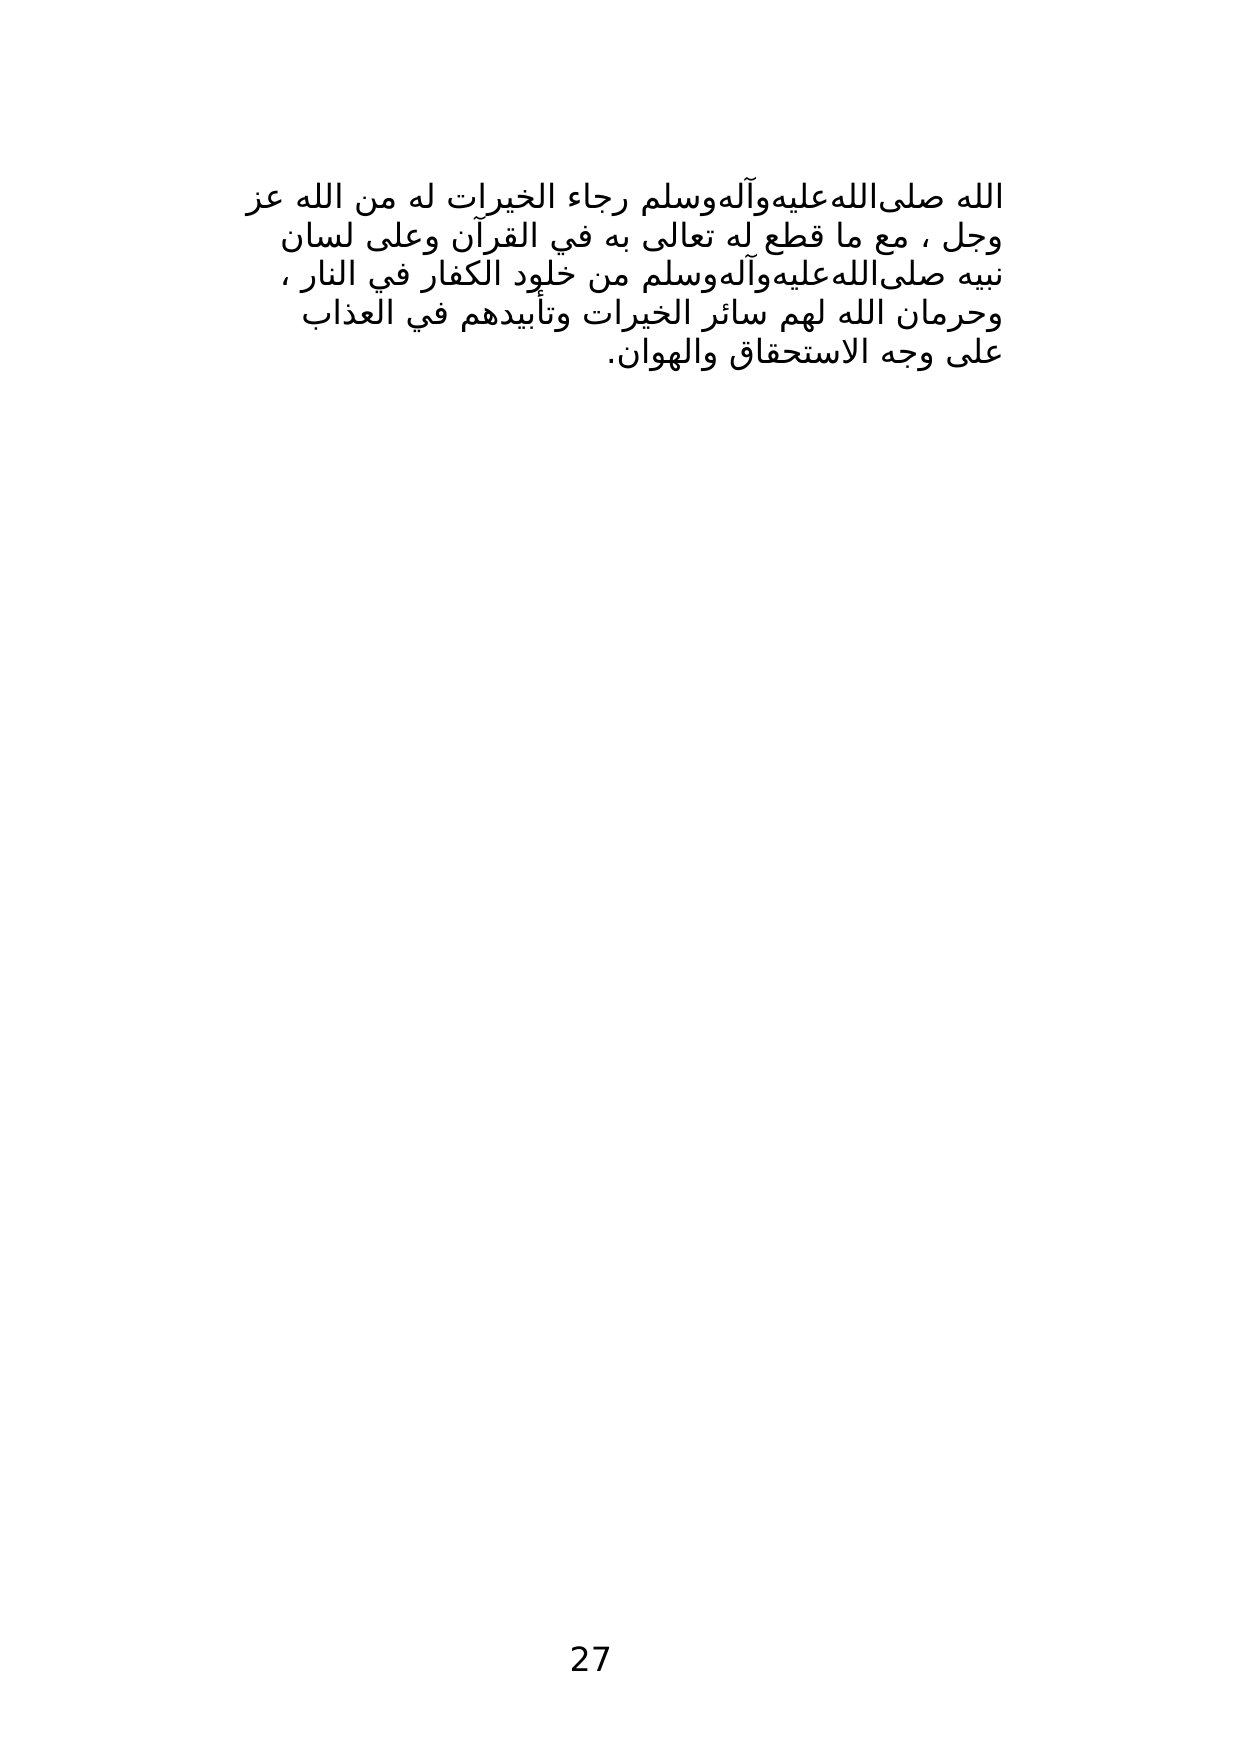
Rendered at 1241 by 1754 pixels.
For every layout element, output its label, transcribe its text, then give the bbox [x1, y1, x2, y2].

text الله صلى‌الله‌عليه‌وآله‌وسلم رجاء الخيرات له من الله عز وجل ، مع ما قطع له تعالى به في القرآن وعلى لسان نبيه صلى‌الله‌عليه‌وآله‌وسلم من خلود الكفار في النار ، وحرمان الله لهم سائر الخيرات وتأبيدهم في العذاب على وجه الاستحقاق والهوان. [236, 177, 1004, 371]
